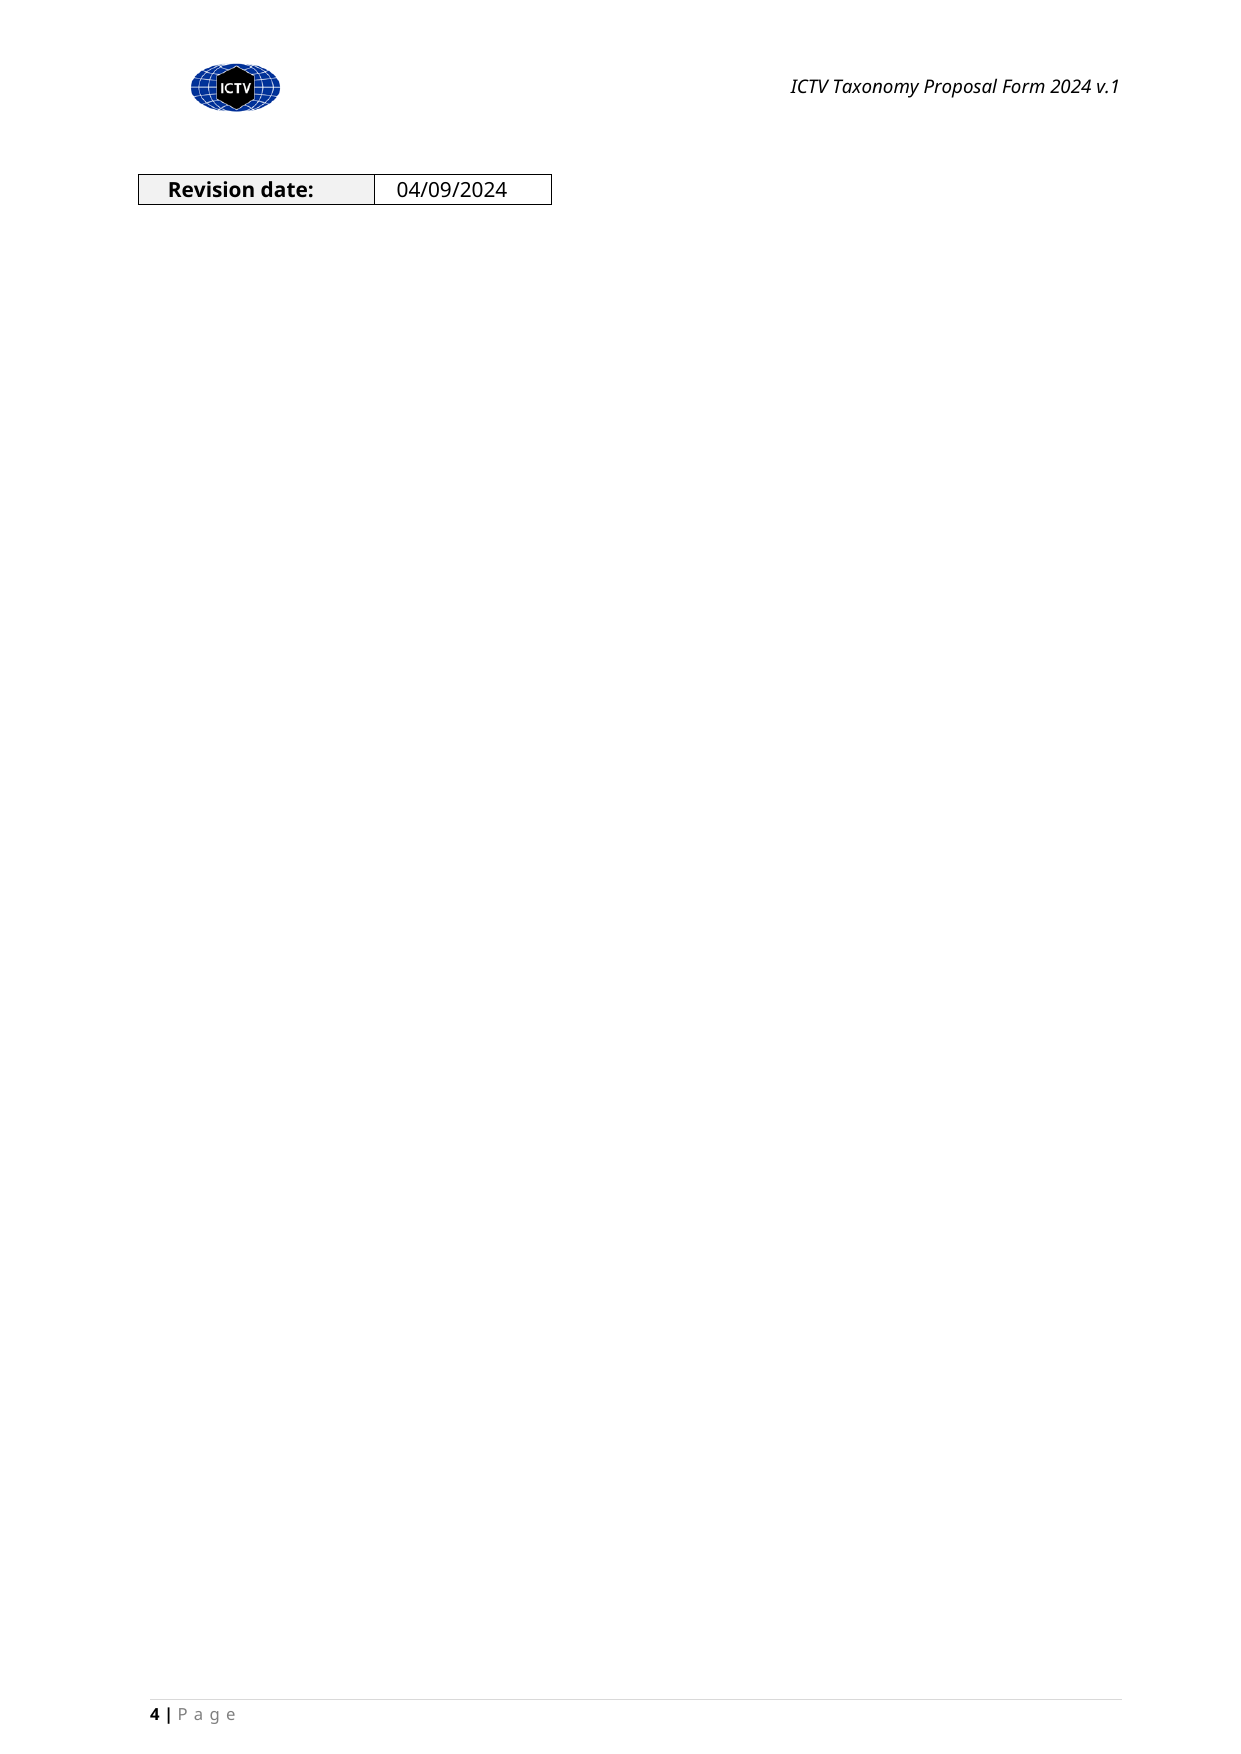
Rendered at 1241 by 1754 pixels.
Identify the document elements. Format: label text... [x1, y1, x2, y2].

table_header Revision date: [139, 175, 374, 204]
picture [190, 56, 282, 113]
table_header 04/09/2024 [375, 175, 551, 204]
